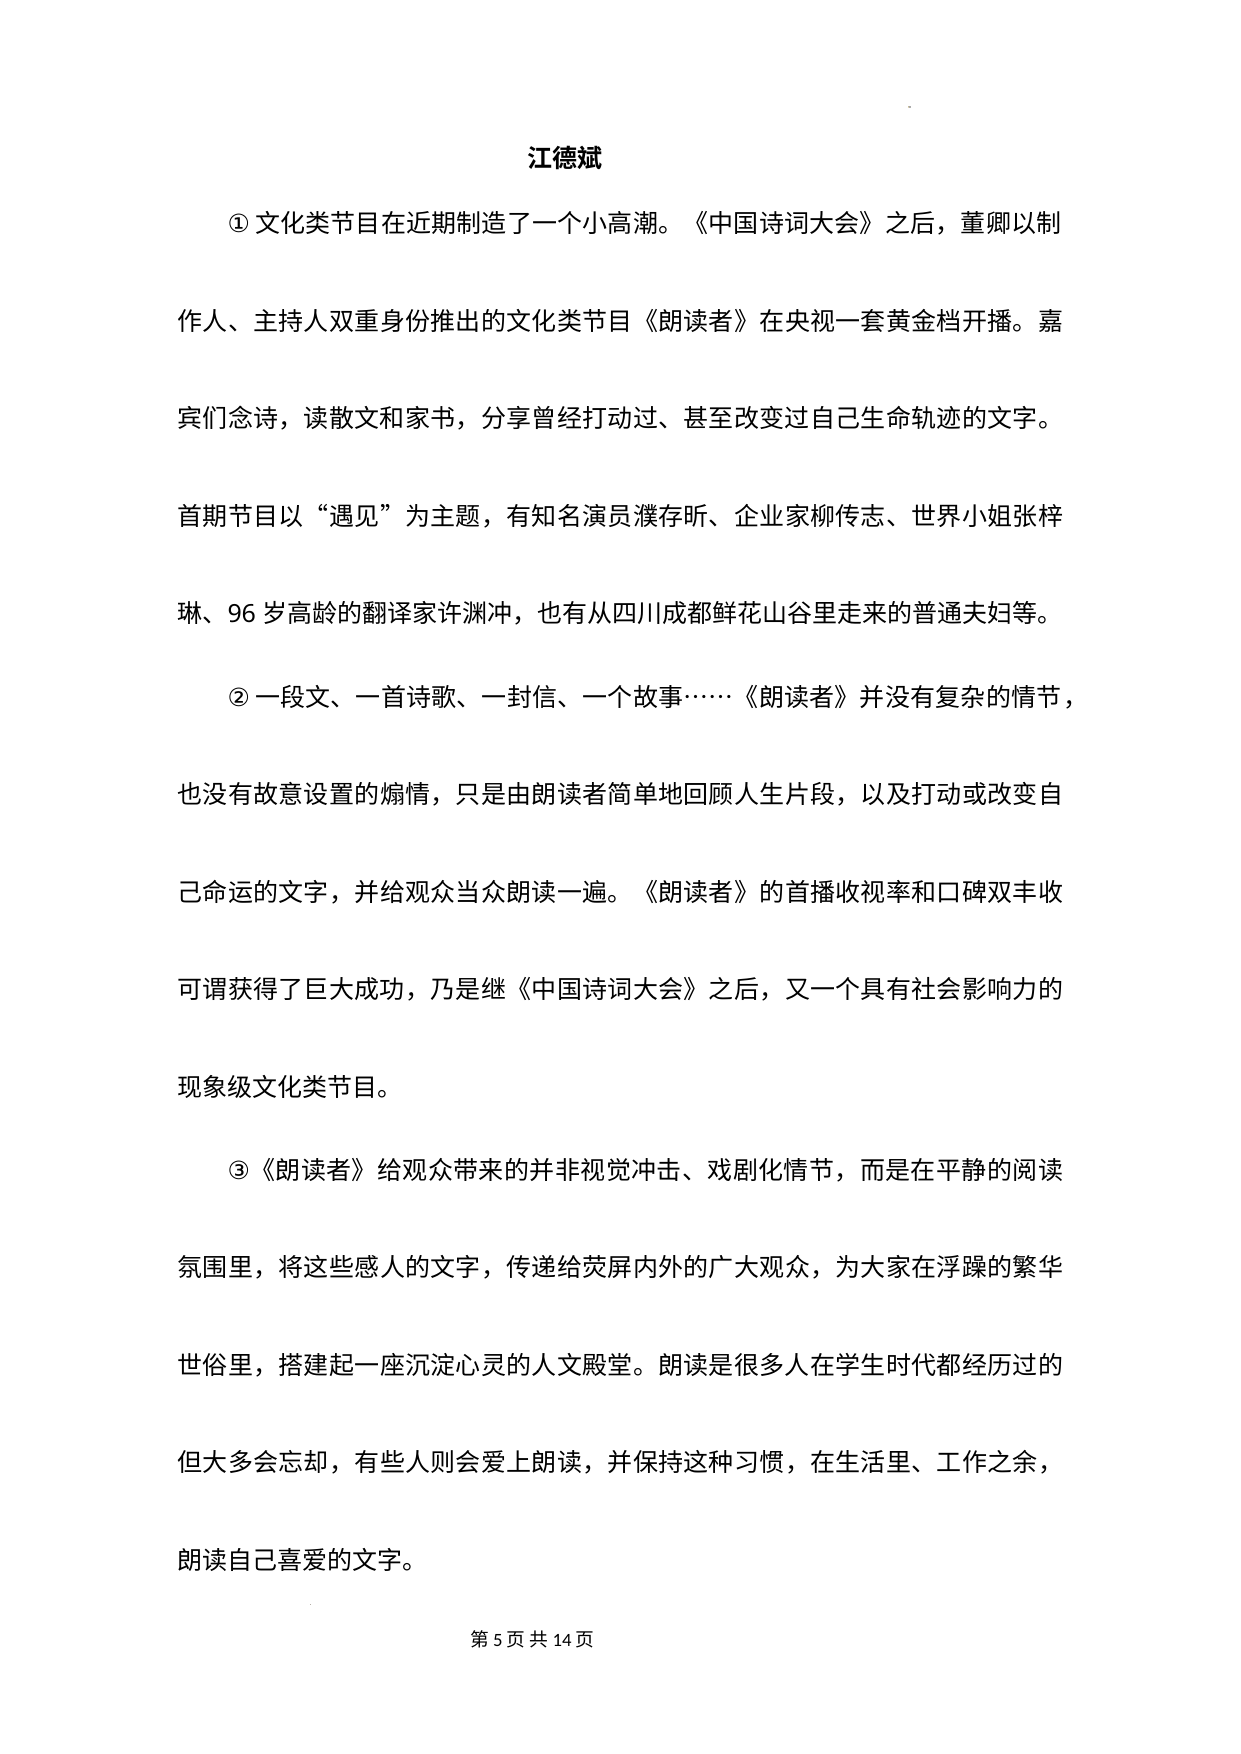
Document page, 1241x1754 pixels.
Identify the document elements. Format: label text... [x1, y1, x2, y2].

list 江德斌 [177, 124, 1063, 189]
list ②一段文、一首诗歌、一封信、一个故事……《朗读者》并没有复杂的情节，也没有故意设置的煽情，只是由朗读者简单地回顾人生片段，以及打动或改变自己命运的文字，并给观众当众朗读一遍。《朗读者》的首播收视率和口碑双丰收，可谓获得了巨大成功，乃是继《中国诗词大会》之后，又一个具有社会影响力的现象级文化类节目。 [177, 663, 1063, 1118]
list ③《朗读者》给观众带来的并非视觉冲击、戏剧化情节，而是在平静的阅读氛围里，将这些感人的文字，传递给荧屏内外的广大观众，为大家在浮躁的繁华世俗里，搭建起一座沉淀心灵的人文殿堂。朗读是很多人在学生时代都经历过的，但大多会忘却，有些人则会爱上朗读，并保持这种习惯，在生活里、工作之余，朗读自己喜爱的文字。 [177, 1136, 1063, 1591]
list ①文化类节目在近期制造了一个小高潮。《中国诗词大会》之后，董卿以制作人、主持人双重身份推出的文化类节目《朗读者》在央视一套黄金档开播。嘉宾们念诗，读散文和家书，分享曾经打动过、甚至改变过自己生命轨迹的文字。首期节目以“遇见”为主题，有知名演员濮存昕、企业家柳传志、世界小姐张梓琳、96 岁高龄的翻译家许渊冲，也有从四川成都鲜花山谷里走来的普通夫妇等。 [177, 189, 1063, 644]
